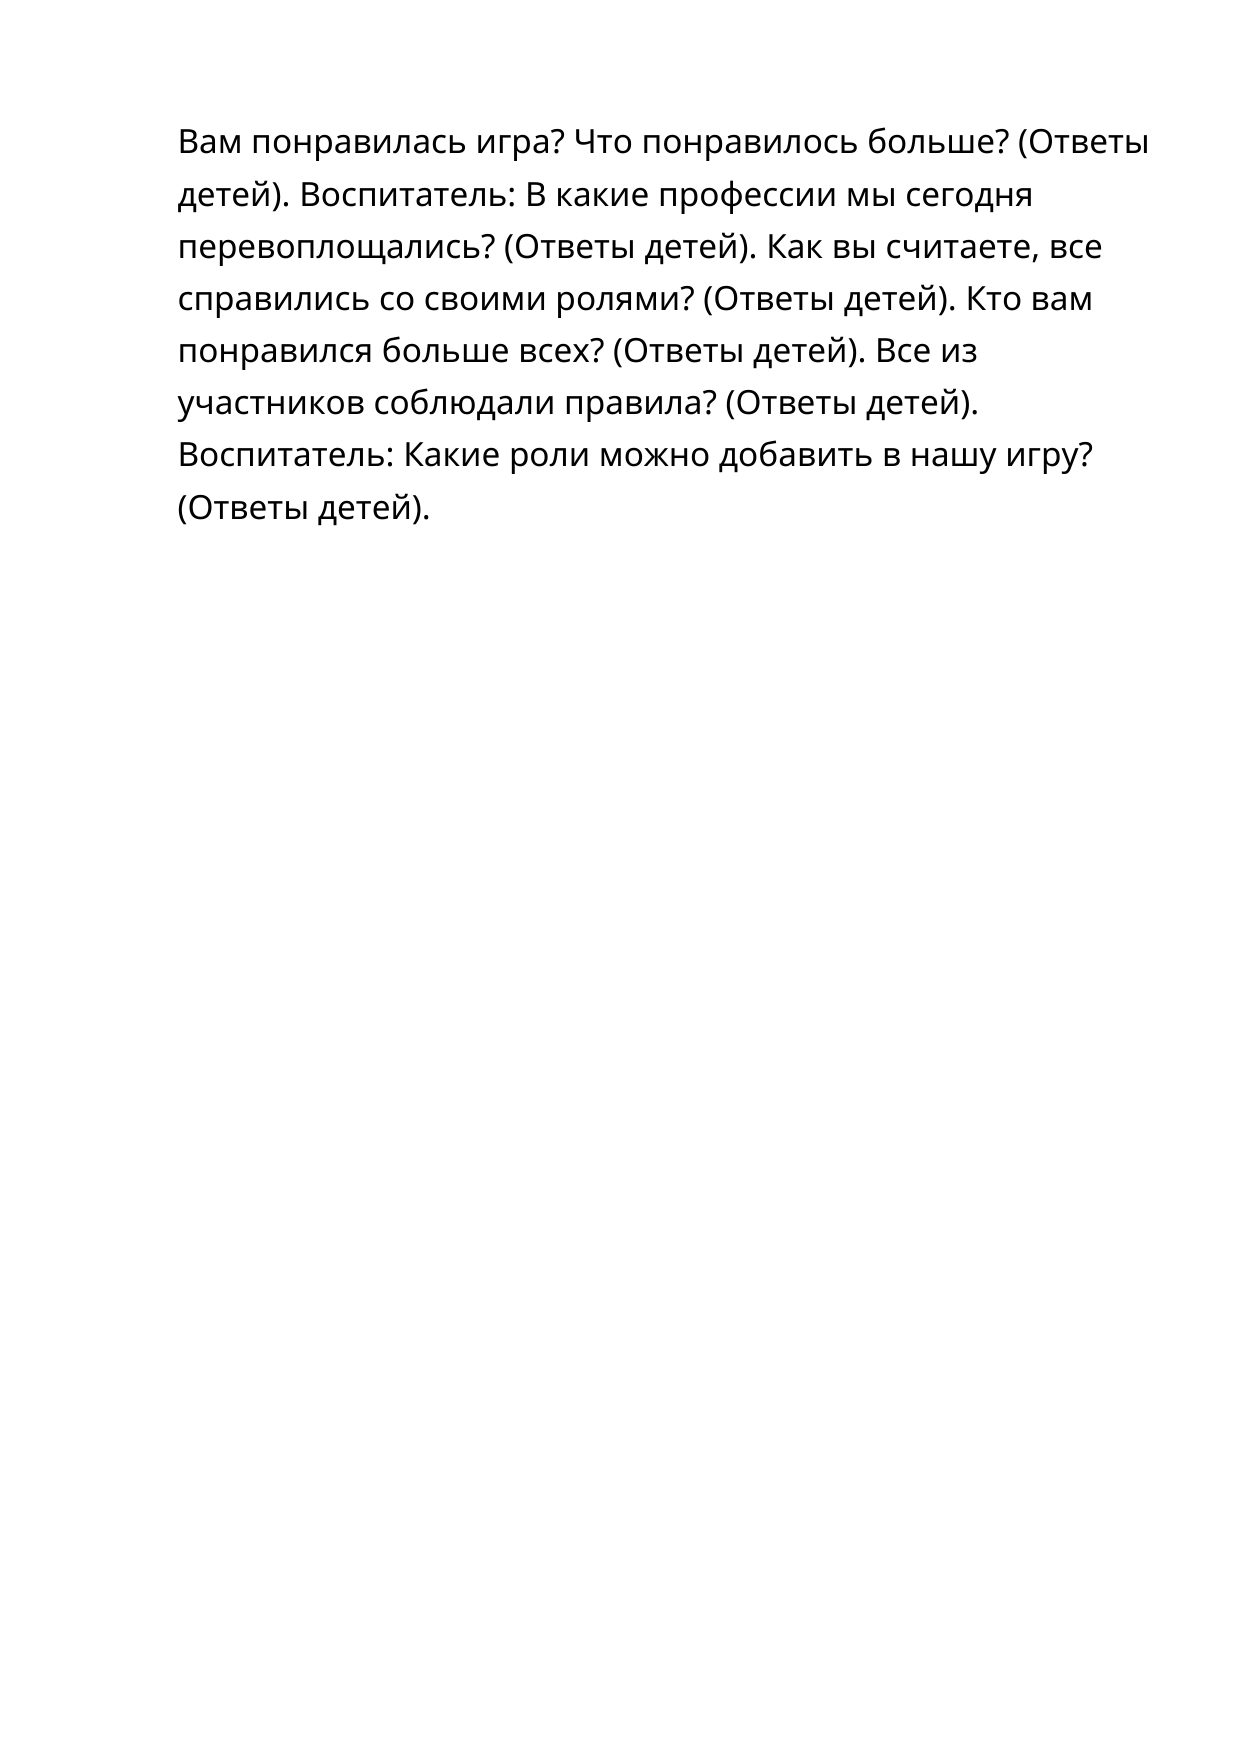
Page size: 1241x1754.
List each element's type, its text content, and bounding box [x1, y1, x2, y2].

text Вам понравилась игра? Что понравилось больше? (Ответы детей). Воспитатель: В какие профессии мы сегодня перевоплощались? (Ответы детей). Как вы считаете, все справились со своими ролями? (Ответы детей). Кто вам понравился больше всех? (Ответы детей). Все из участников соблюдали правила? (Ответы детей). Воспитатель: Какие роли можно добавить в нашу игру? (Ответы детей). [177, 118, 1152, 561]
